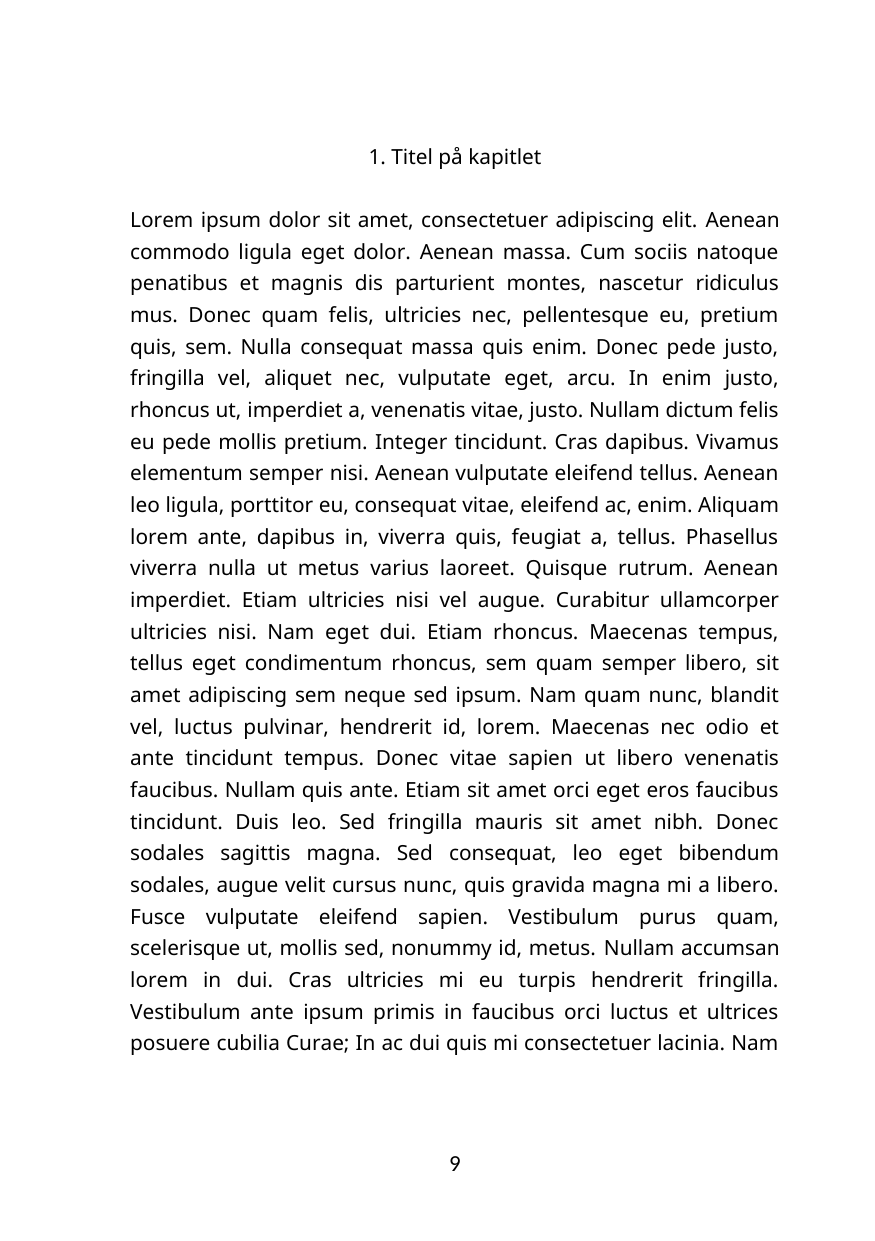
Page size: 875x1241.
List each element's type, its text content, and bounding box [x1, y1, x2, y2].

subtitle 1. Titel på kapitlet [130, 142, 779, 171]
